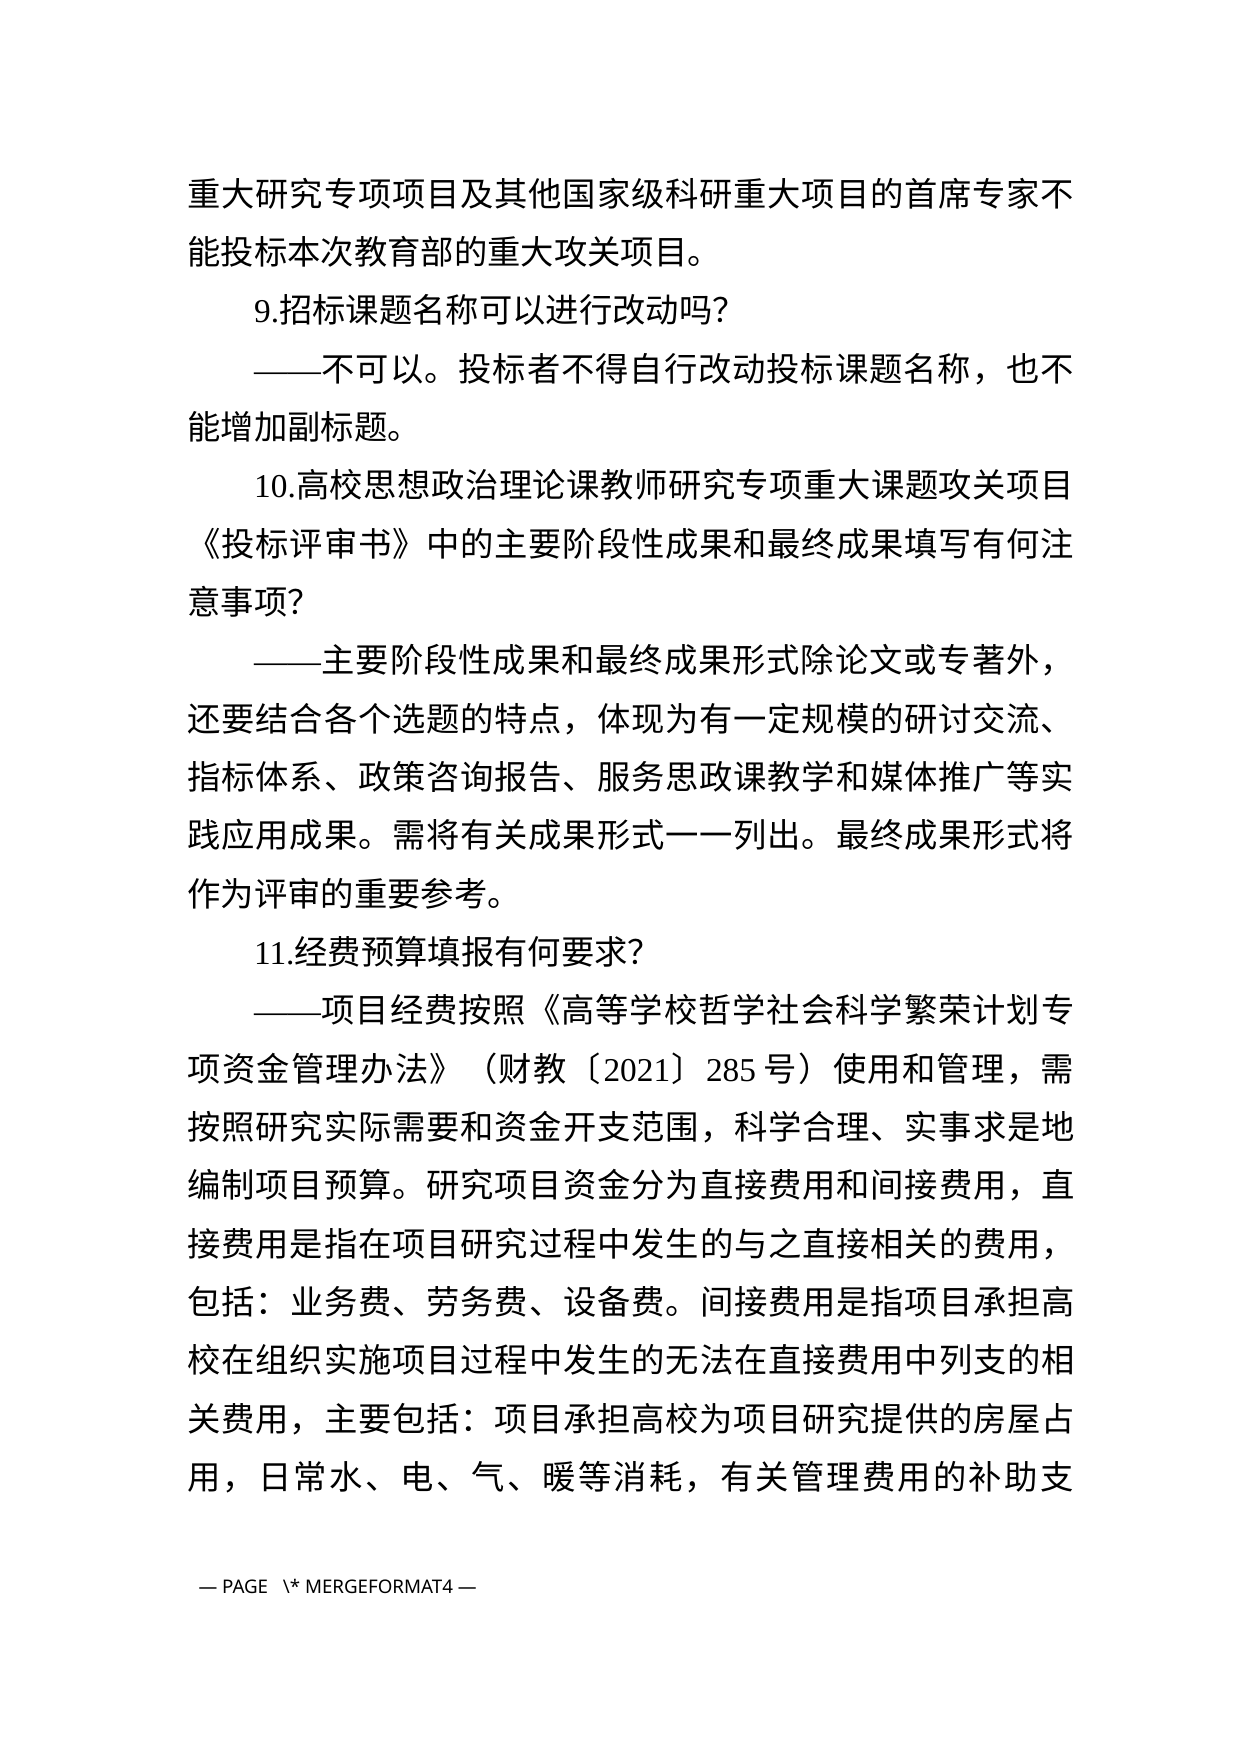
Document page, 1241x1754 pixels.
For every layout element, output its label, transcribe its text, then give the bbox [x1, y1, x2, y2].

text 9.招标课题名称可以进行改动吗？ [187, 276, 1075, 334]
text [187, 976, 1075, 1501]
text 10.高校思想政治理论课教师研究专项重大课题攻关项目《投标评审书》中的主要阶段性成果和最终成果填写有何注意事项？ [187, 451, 1075, 626]
text ——不可以。投标者不得自行改动投标课题名称，也不能增加副标题。 [187, 334, 1075, 451]
text 11.经费预算填报有何要求？ [187, 918, 1075, 976]
text ——主要阶段性成果和最终成果形式除论文或专著外，还要结合各个选题的特点，体现为有一定规模的研讨交流、指标体系、政策咨询报告、服务思政课教学和媒体推广等实践应用成果。需将有关成果形式一一列出。最终成果形式将作为评审的重要参考。 [187, 626, 1075, 918]
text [187, 159, 1075, 276]
